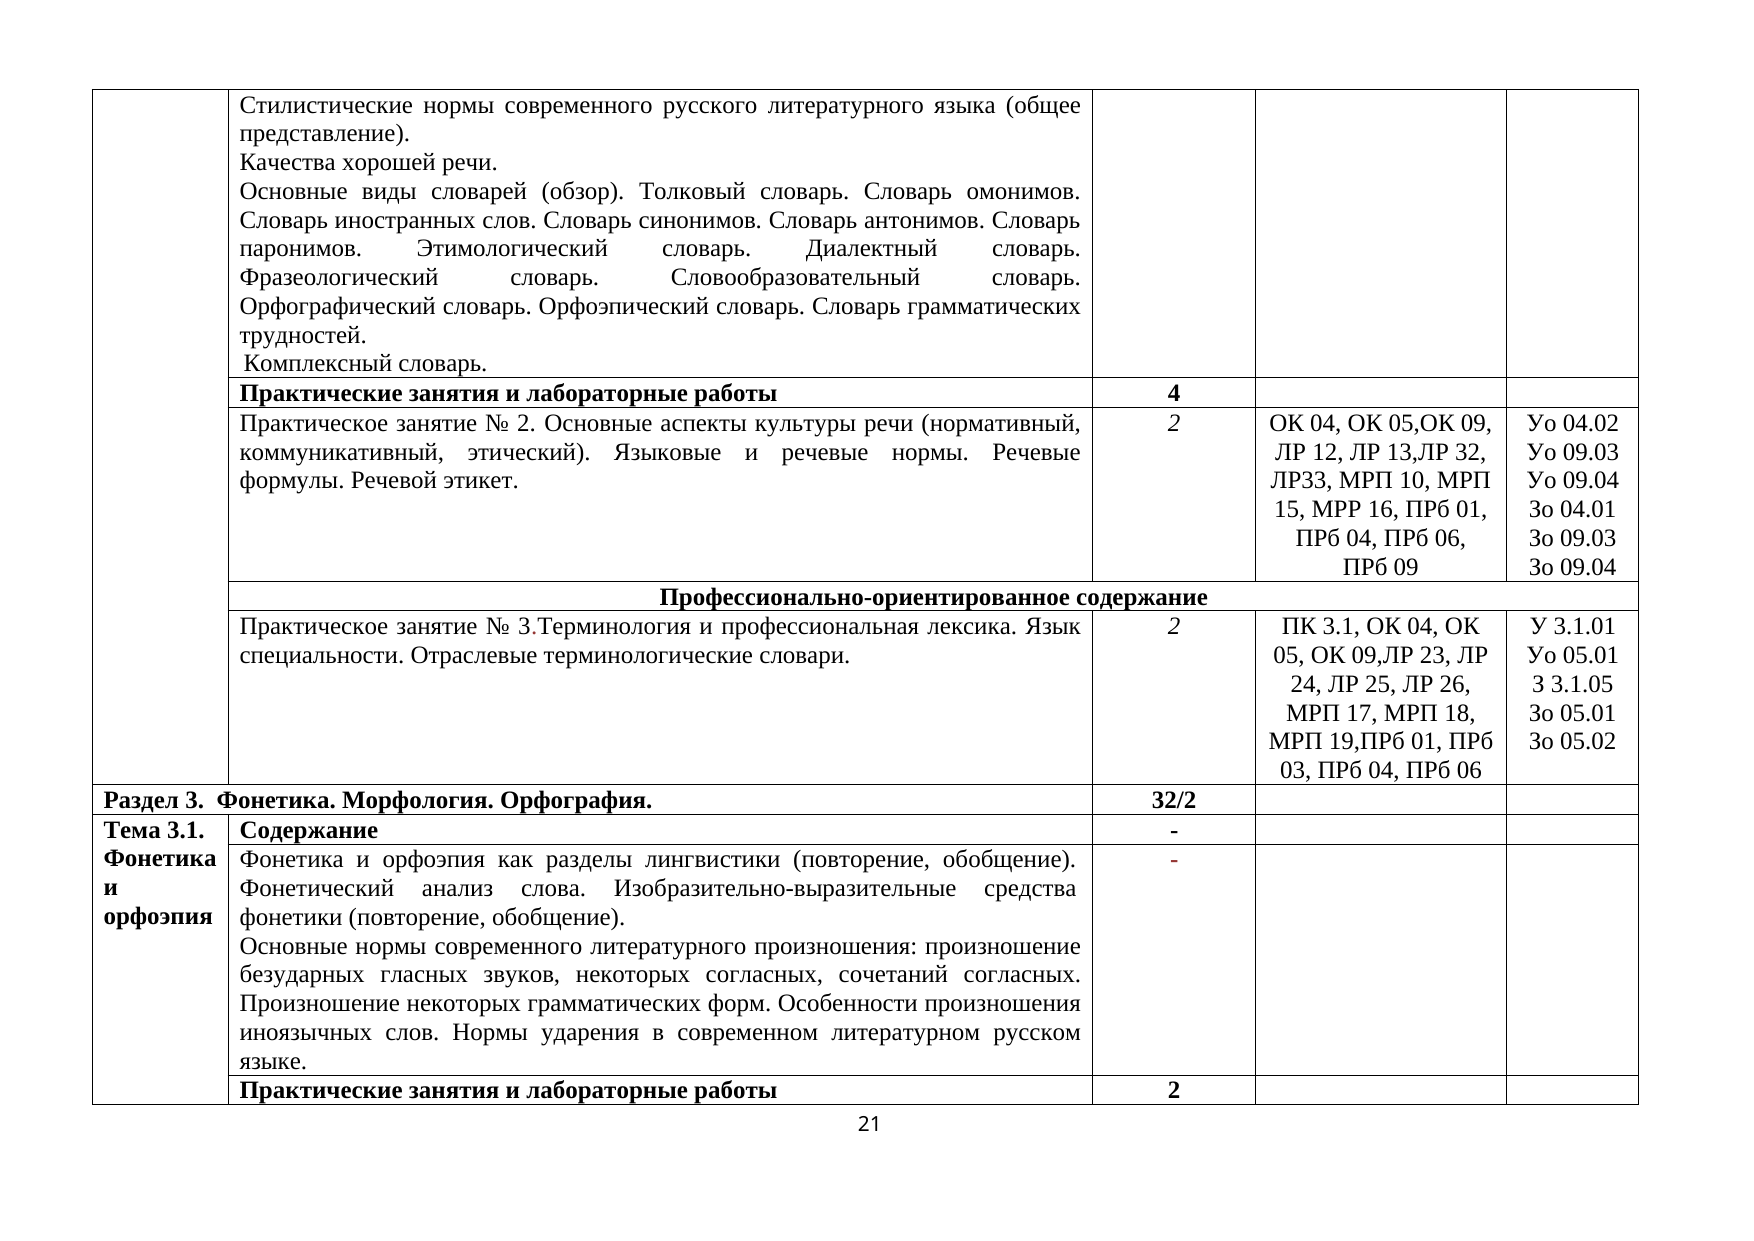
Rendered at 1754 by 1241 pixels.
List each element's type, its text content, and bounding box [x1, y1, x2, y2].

table_cell [1256, 378, 1506, 407]
table_cell Практическое занятие № 2. Основные аспекты культуры речи (нормативный, коммуникативный, этический). Языковые и речевые нормы. Речевые формулы. Речевой этикет. [229, 408, 1092, 581]
table_cell Профессионально-ориентированное содержание [229, 582, 1638, 610]
table_cell [1256, 815, 1506, 843]
table_cell Практическое занятие № 3.Терминология и профессиональная лексика. Язык специальности. Отраслевые терминологические словари. [229, 611, 1092, 784]
table_cell Практические занятия и лабораторные работы [229, 378, 1092, 407]
table_cell ОК 04, ОК 05,ОК 09, ЛР 12, ЛР 13,ЛР 32, ЛР33, МРП 10, МРП 15, МРР 16, ПРб 01, ПРб 04, ПРб 06, ПРб 09 [1256, 408, 1506, 581]
table_cell Фонетика и орфоэпия как разделы лингвистики (повторение, обобщение). Фонетический анализ слова. Изобразительно-выразительные средства фонетики (повторение, обобщение). Основные нормы современного литературного произношения: произношение безударных гласных звуков, некоторых согласных, сочетаний согласных. Произношение некоторых грамматических форм. Особенности произношения иноязычных слов. Нормы ударения в современном литературном русском языке. [229, 845, 1092, 1074]
table_cell [1507, 785, 1638, 814]
table_cell 4 [1093, 378, 1255, 407]
table_cell - [1093, 815, 1255, 843]
table_cell - [1093, 90, 1255, 377]
table_cell Практические занятия и лабораторные работы [229, 1076, 1092, 1104]
table_cell [1507, 815, 1638, 843]
table_cell [1507, 90, 1638, 377]
table_cell Раздел 3. Фонетика. Морфология. Орфография. [93, 785, 1092, 814]
table_cell [1256, 1076, 1506, 1104]
table_cell [1507, 845, 1638, 1074]
table_cell [1256, 785, 1506, 814]
table_cell Уо 04.02 Уо 09.03 Уо 09.04 Зо 04.01 Зо 09.03 Зо 09.04 [1507, 408, 1638, 581]
table_cell [1507, 1076, 1638, 1104]
table_cell - [1093, 845, 1255, 1074]
table_cell ПК 3.1, ОК 04, ОК 05, ОК 09,ЛР 23, ЛР 24, ЛР 25, ЛР 26, МРП 17, МРП 18, МРП 19,ПРб 01, ПРб 03, ПРб 04, ПРб 06 [1256, 611, 1506, 784]
table_cell 32/2 [1093, 785, 1255, 814]
table_cell [1256, 90, 1506, 377]
table_cell 2 [1093, 611, 1255, 784]
table_cell У 3.1.01 Уо 05.01 З 3.1.05 Зо 05.01 Зо 05.02 [1507, 611, 1638, 784]
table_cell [229, 90, 1092, 377]
table_cell [1507, 378, 1638, 407]
table_cell Содержание [229, 815, 1092, 843]
table_cell Тема 3.1. Фонетика и орфоэпия [93, 815, 228, 1104]
table_cell 2 [1093, 1076, 1255, 1104]
table_cell [1256, 845, 1506, 1074]
table_cell 2 [1093, 408, 1255, 581]
